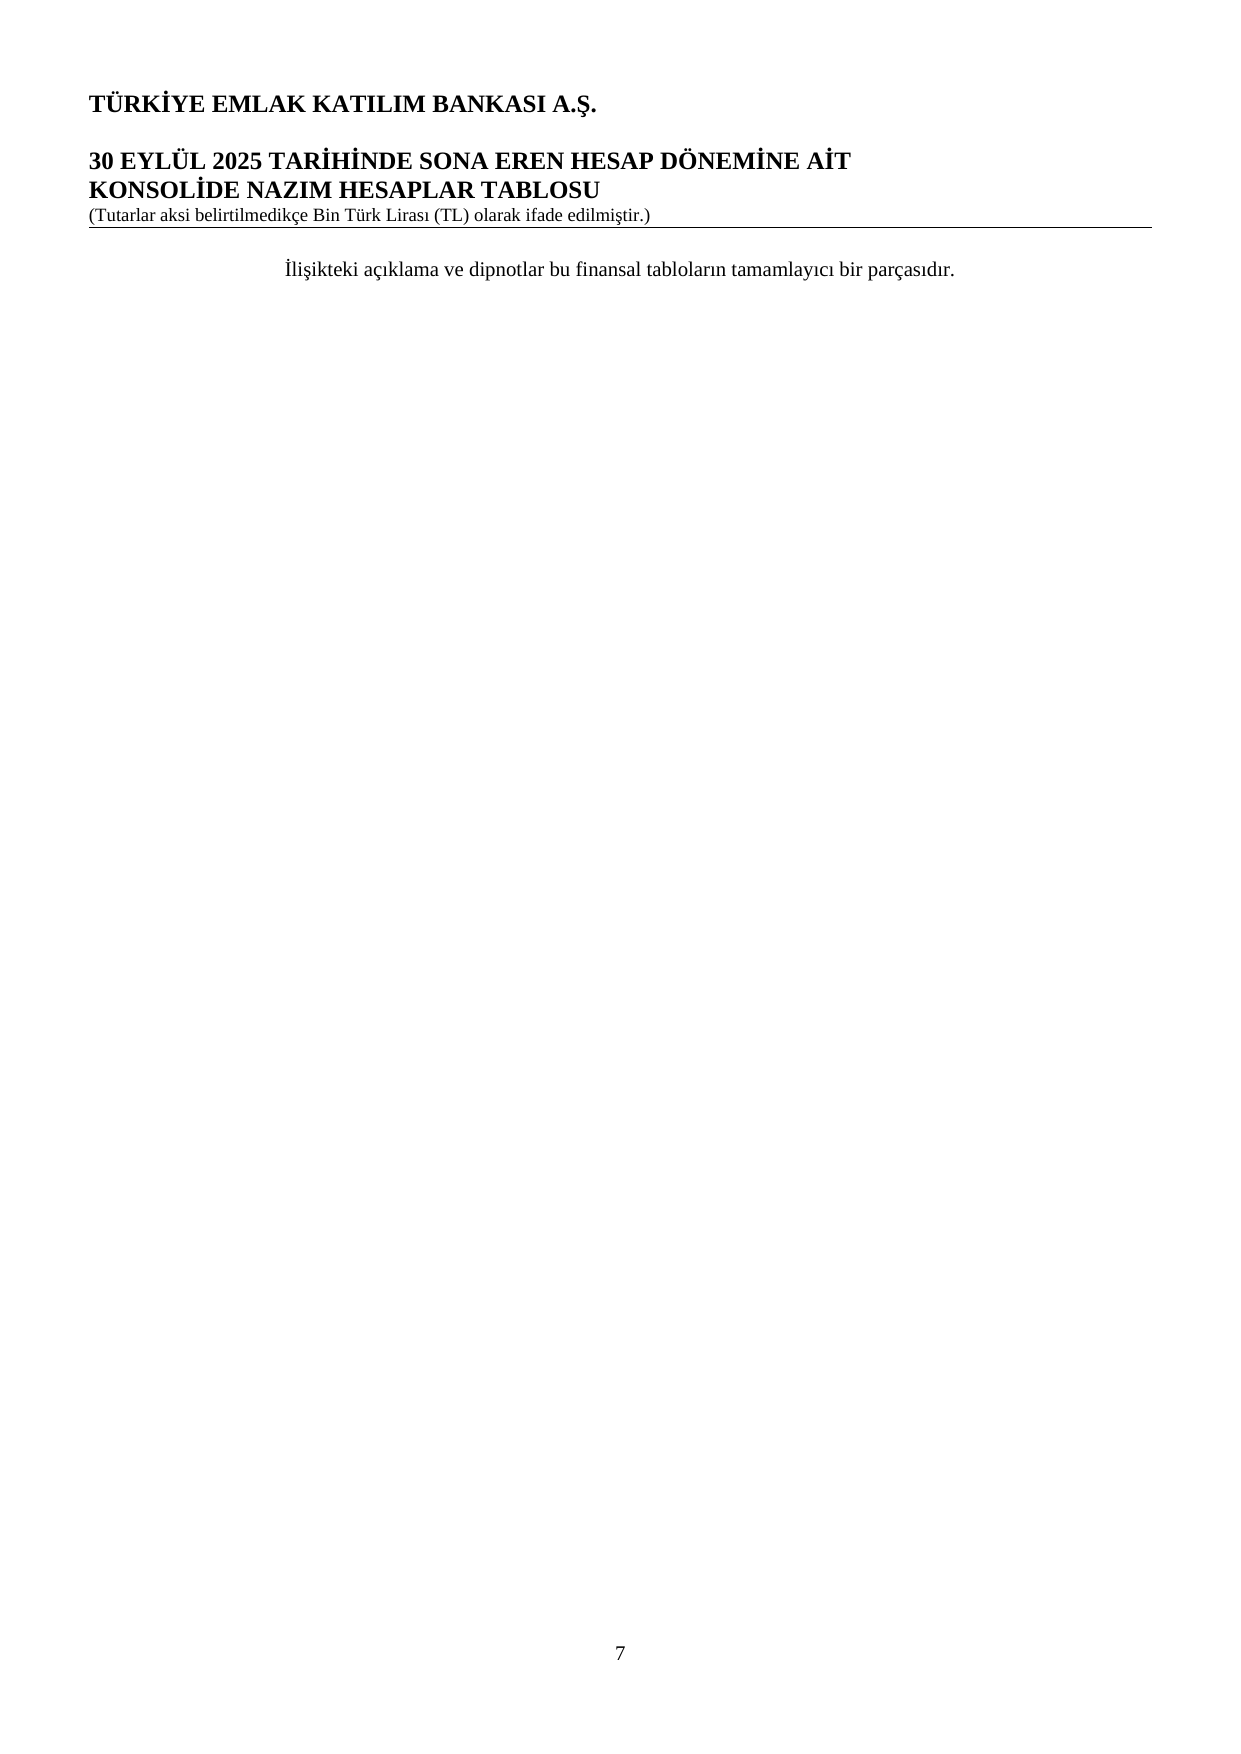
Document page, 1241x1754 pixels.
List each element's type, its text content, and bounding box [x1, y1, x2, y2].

text İlişikteki açıklama ve dipnotlar bu finansal tabloların tamamlayıcı bir parçasıdır. [89, 257, 1152, 281]
